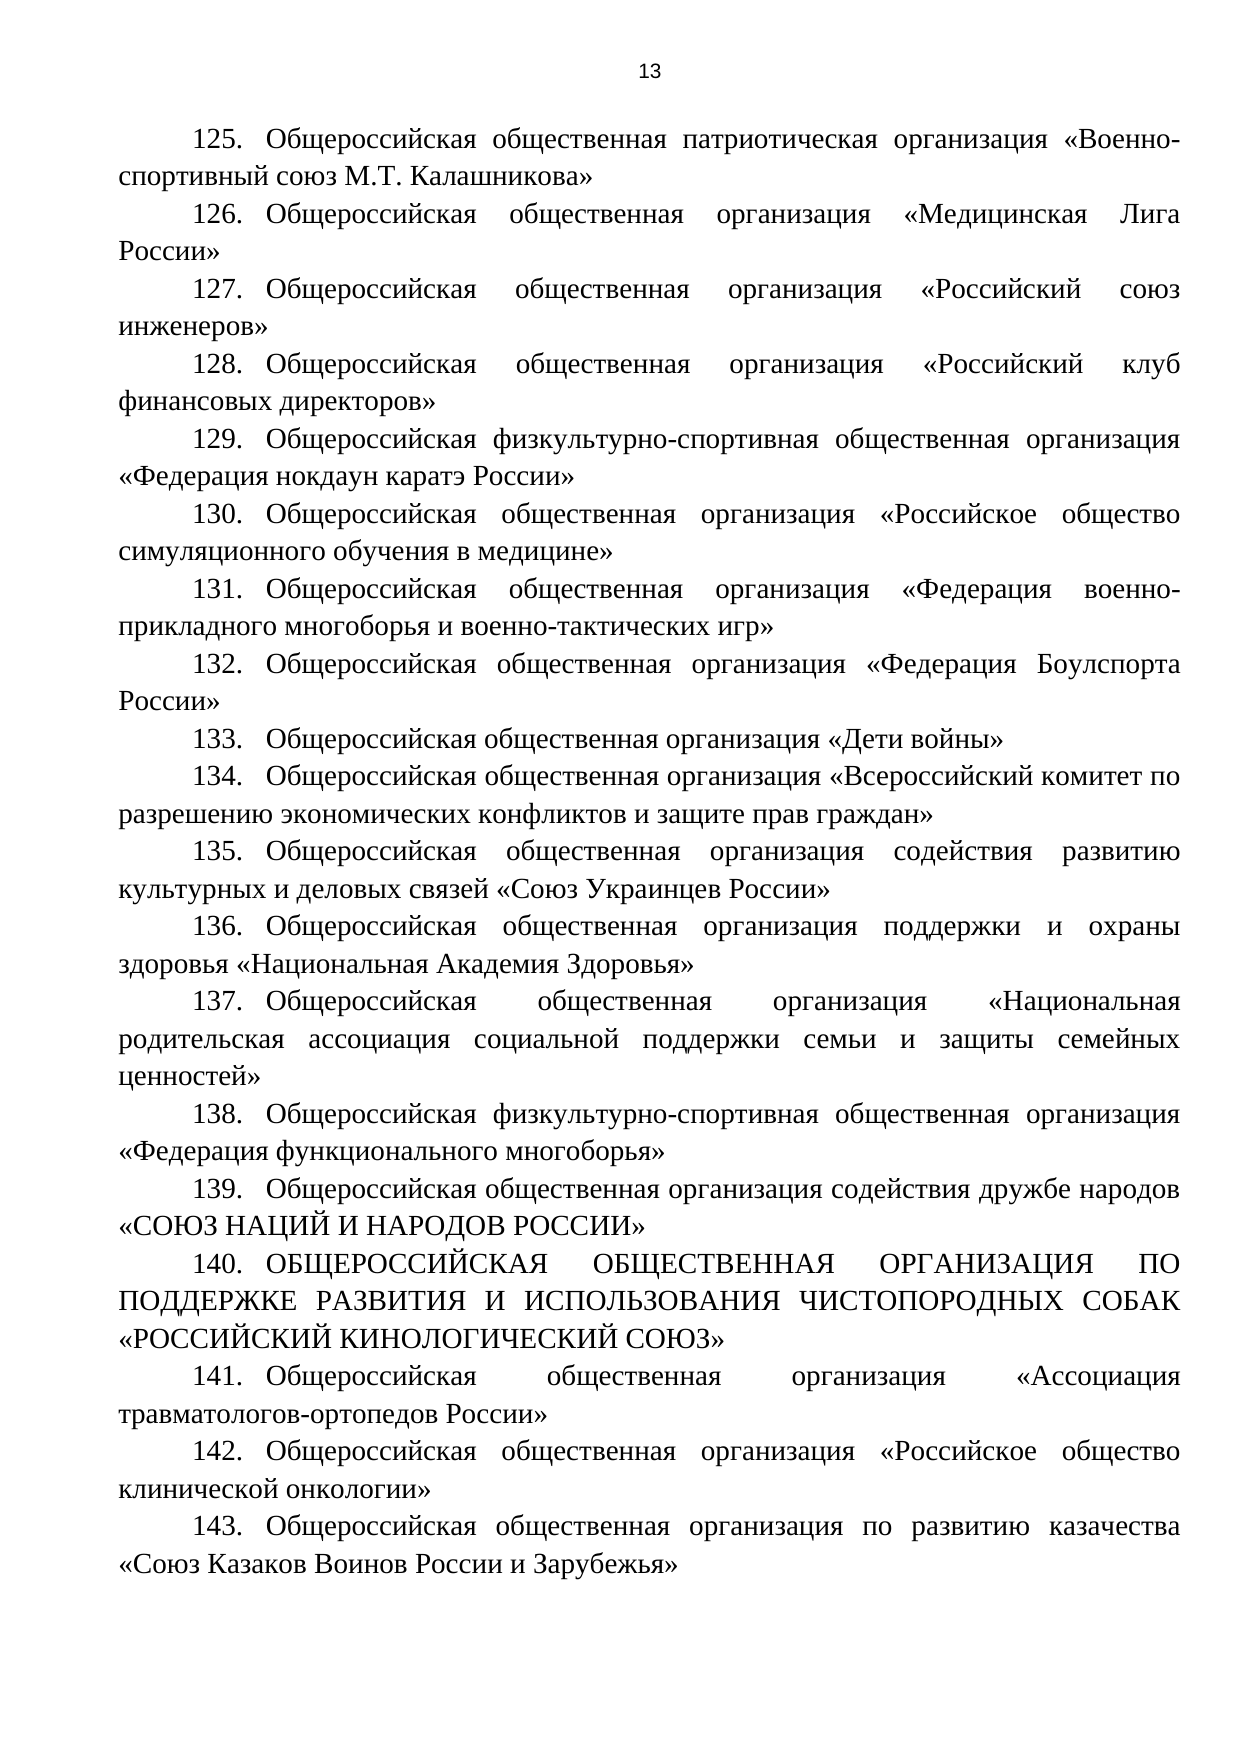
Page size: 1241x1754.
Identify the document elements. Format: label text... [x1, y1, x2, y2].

text 143. Общероссийская общественная организация по развитию казачества «Союз Казаков Воинов России и Зарубежья» [118, 1506, 1181, 1581]
text 131. Общероссийская общественная организация «Федерация военно-прикладного многоборья и военно-тактических игр» [118, 568, 1181, 643]
text 132. Общероссийская общественная организация «Федерация Боулспорта России» [118, 643, 1181, 718]
text 139. Общероссийская общественная организация содействия дружбе народов «СОЮЗ НАЦИЙ И НАРОДОВ РОССИИ» [118, 1168, 1181, 1243]
text 138. Общероссийская физкультурно-спортивная общественная организация «Федерация функционального многоборья» [118, 1093, 1181, 1168]
text 127. Общероссийская общественная организация «Российский союз инженеров» [118, 268, 1181, 343]
text 142. Общероссийская общественная организация «Российское общество клинической онкологии» [118, 1431, 1181, 1506]
text 135. Общероссийская общественная организация содействия развитию культурных и деловых связей «Союз Украинцев России» [118, 831, 1181, 906]
text 128. Общероссийская общественная организация «Российский клуб финансовых директоров» [118, 343, 1181, 418]
text 130. Общероссийская общественная организация «Российское общество симуляционного обучения в медицине» [118, 493, 1181, 568]
text 136. Общероссийская общественная организация поддержки и охраны здоровья «Национальная Академия Здоровья» [118, 906, 1181, 981]
text 129. Общероссийская физкультурно-спортивная общественная организация «Федерация нокдаун каратэ России» [118, 418, 1181, 493]
text 134. Общероссийская общественная организация «Всероссийский комитет по разрешению экономических конфликтов и защите прав граждан» [118, 756, 1181, 831]
text 133. Общероссийская общественная организация «Дети войны» [118, 718, 1181, 756]
text 140. ОБЩЕРОССИЙСКАЯ ОБЩЕСТВЕННАЯ ОРГАНИЗАЦИЯ ПО ПОДДЕРЖКЕ РАЗВИТИЯ И ИСПОЛЬЗОВАНИЯ ЧИСТОПОРОДНЫХ СОБАК «РОССИЙСКИЙ КИНОЛОГИЧЕСКИЙ СОЮЗ» [118, 1243, 1181, 1356]
text 137. Общероссийская общественная организация «Национальная родительская ассоциация социальной поддержки семьи и защиты семейных ценностей» [118, 981, 1181, 1093]
text 125. Общероссийская общественная патриотическая организация «Военно-спортивный союз М.Т. Калашникова» [118, 118, 1181, 193]
text 141. Общероссийская общественная организация «Ассоциация травматологов-ортопедов России» [118, 1356, 1181, 1431]
text 126. Общероссийская общественная организация «Медицинская Лига России» [118, 193, 1181, 268]
